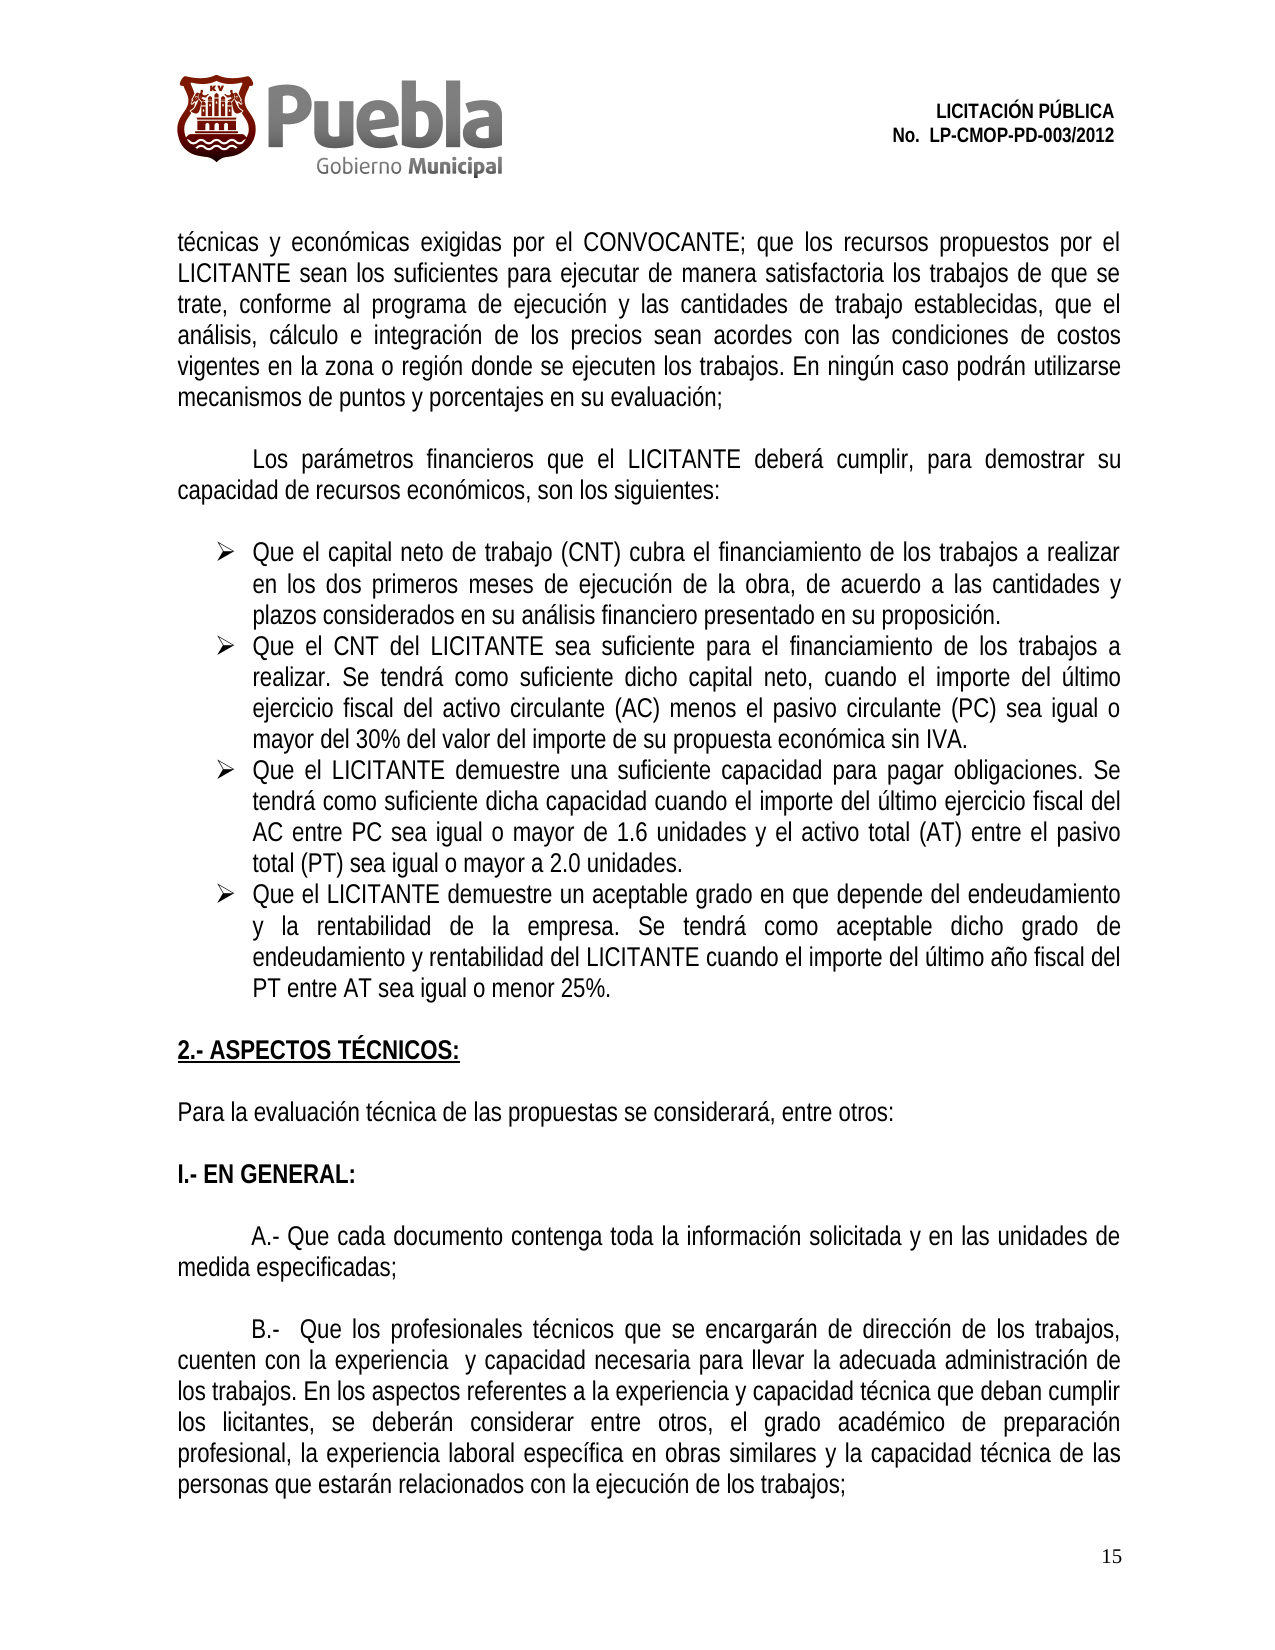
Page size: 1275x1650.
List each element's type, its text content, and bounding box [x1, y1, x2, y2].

text A.- Que cada documento contenga toda la información solicitada y en las unidades de medida especificadas; [177, 1220, 1122, 1282]
picture [177, 75, 502, 178]
list Que el LICITANTE demuestre una suficiente capacidad para pagar obligaciones. Se tendrá como suficiente dicha capacidad cuando el importe del último ejercicio fiscal del AC entre PC sea igual o mayor de 1.6 unidades y el activo total (AT) entre el pasivo total (PT) sea igual o mayor a 2.0 unidades. [215, 754, 1122, 879]
text I.- EN GENERAL: [177, 1158, 1122, 1189]
list Que el CNT del LICITANTE sea suficiente para el financiamiento de los trabajos a realizar. Se tendrá como suficiente dicho capital neto, cuando el importe del último ejercicio fiscal del activo circulante (AC) menos el pasivo circulante (PC) sea igual o mayor del 30% del valor del importe de su propuesta económica sin IVA. [215, 630, 1122, 754]
list Que el capital neto de trabajo (CNT) cubra el financiamiento de los trabajos a realizar en los dos primeros meses de ejecución de la obra, de acuerdo a las cantidades y plazos considerados en su análisis financiero presentado en su proposición. [215, 537, 1122, 630]
list Que el LICITANTE demuestre un aceptable grado en que depende del endeudamiento y la rentabilidad de la empresa. Se tendrá como aceptable dicho grado de endeudamiento y rentabilidad del LICITANTE cuando el importe del último año fiscal del PT entre AT sea igual o menor 25%. [215, 879, 1122, 1003]
text Para la evaluación técnica de las propuestas se considerará, entre otros: [177, 1096, 1122, 1127]
text Los parámetros financieros que el LICITANTE deberá cumplir, para demostrar su capacidad de recursos económicos, son los siguientes: [177, 443, 1122, 506]
text 2.- ASPECTOS TÉCNICOS: [177, 1034, 1122, 1065]
text B.- Que los profesionales técnicos que se encargarán de dirección de los trabajos, cuenten con la experiencia y capacidad necesaria para llevar la adecuada administración de los trabajos. En los aspectos referentes a la experiencia y capacidad técnica que deban cumplir los licitantes, se deberán considerar entre otros, el grado académico de preparación profesional, la experiencia laboral específica en obras similares y la capacidad técnica de las personas que estarán relacionados con la ejecución de los trabajos; [177, 1313, 1122, 1500]
